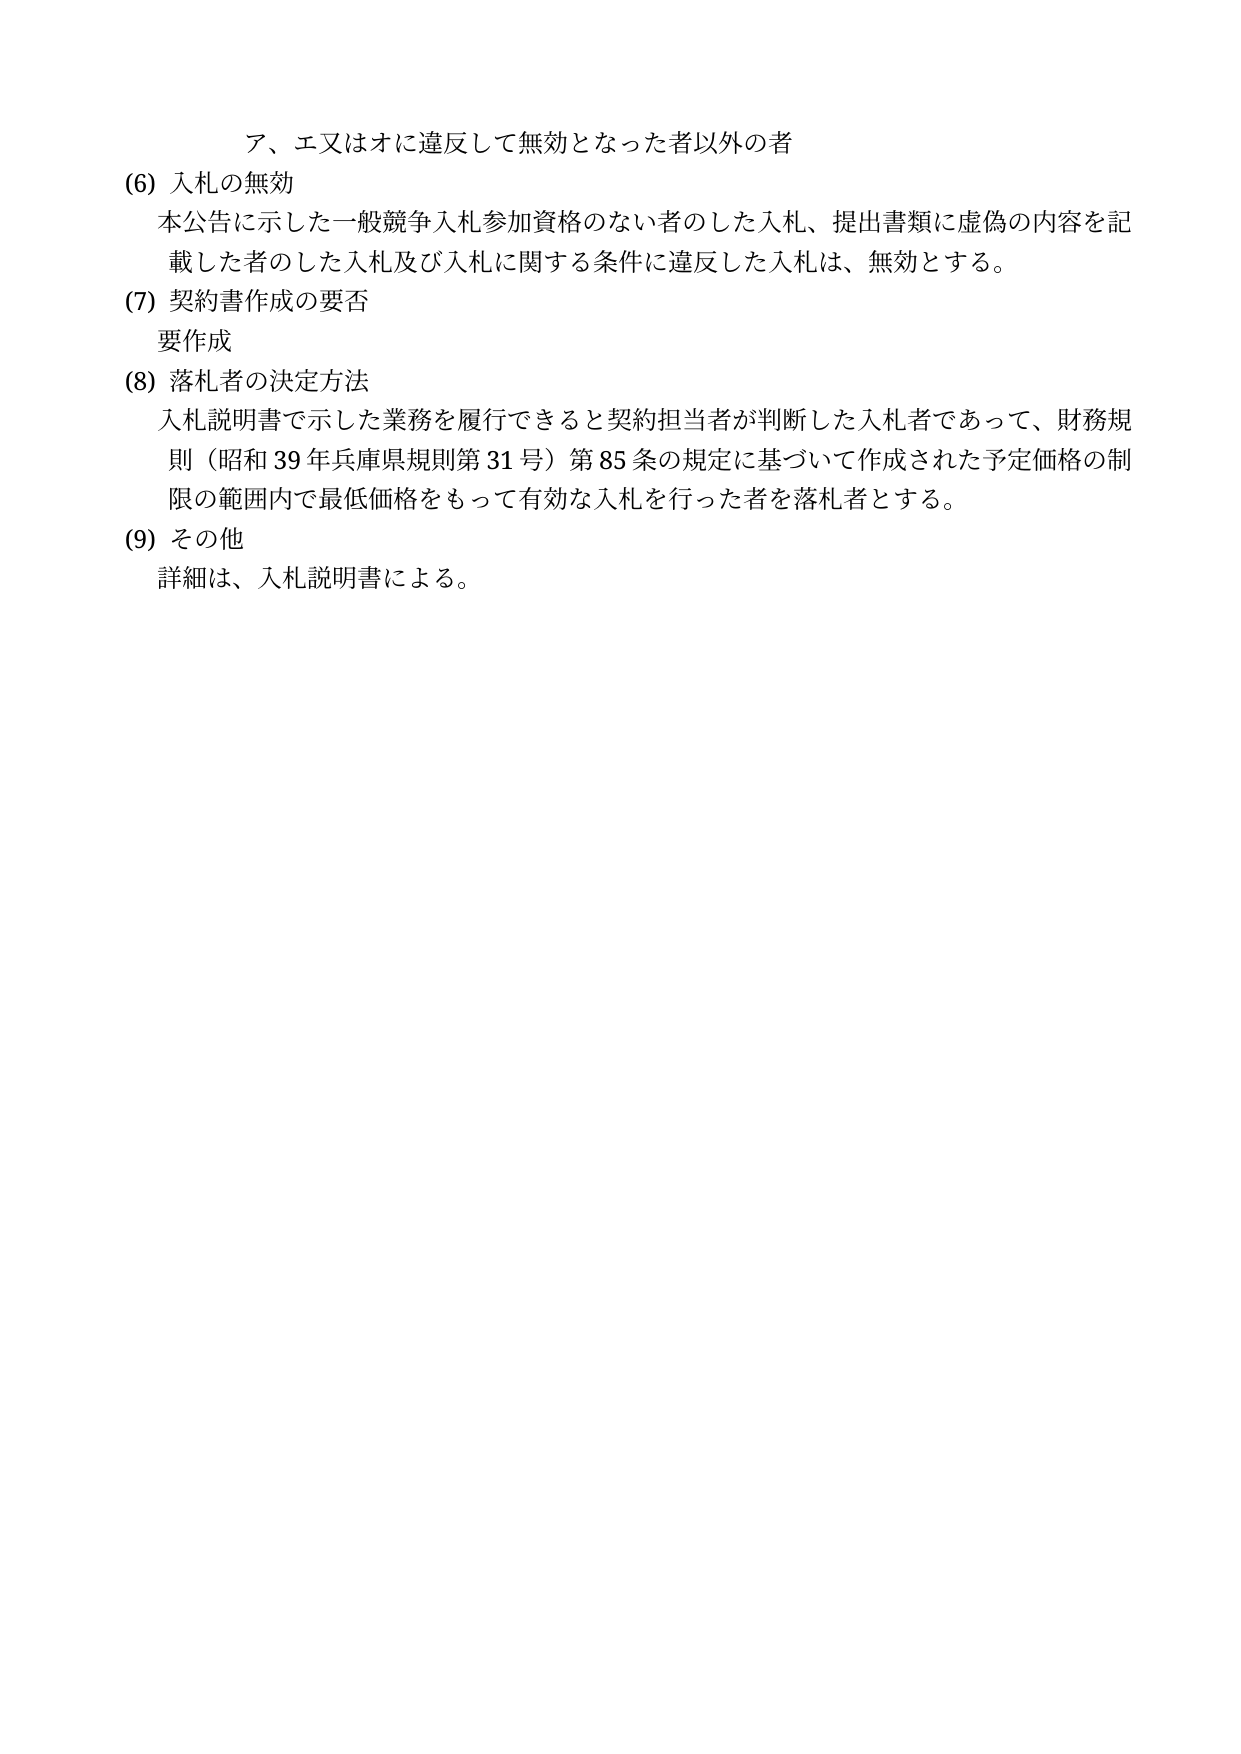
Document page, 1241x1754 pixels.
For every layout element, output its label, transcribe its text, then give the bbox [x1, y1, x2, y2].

text (8) 落札者の決定方法 [118, 359, 1145, 399]
text 要作成 [118, 320, 1145, 359]
text (7) 契約書作成の要否 [118, 280, 1145, 320]
text 本公告に示した一般競争入札参加資格のない者のした入札、提出書類に虚偽の内容を記載した者のした入札及び入札に関する条件に違反した入札は、無効とする。 [118, 201, 1145, 280]
text 入札説明書で示した業務を履行できると契約担当者が判断した入札者であって、財務規則（昭和39年兵庫県規則第31号）第85条の規定に基づいて作成された予定価格の制限の範囲内で最低価格をもって有効な入札を行った者を落札者とする。 [118, 399, 1145, 518]
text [118, 122, 1145, 161]
text (6) 入札の無効 [118, 161, 1145, 201]
text 詳細は、入札説明書による。 [118, 557, 1145, 597]
text (9) その他 [118, 518, 1145, 557]
